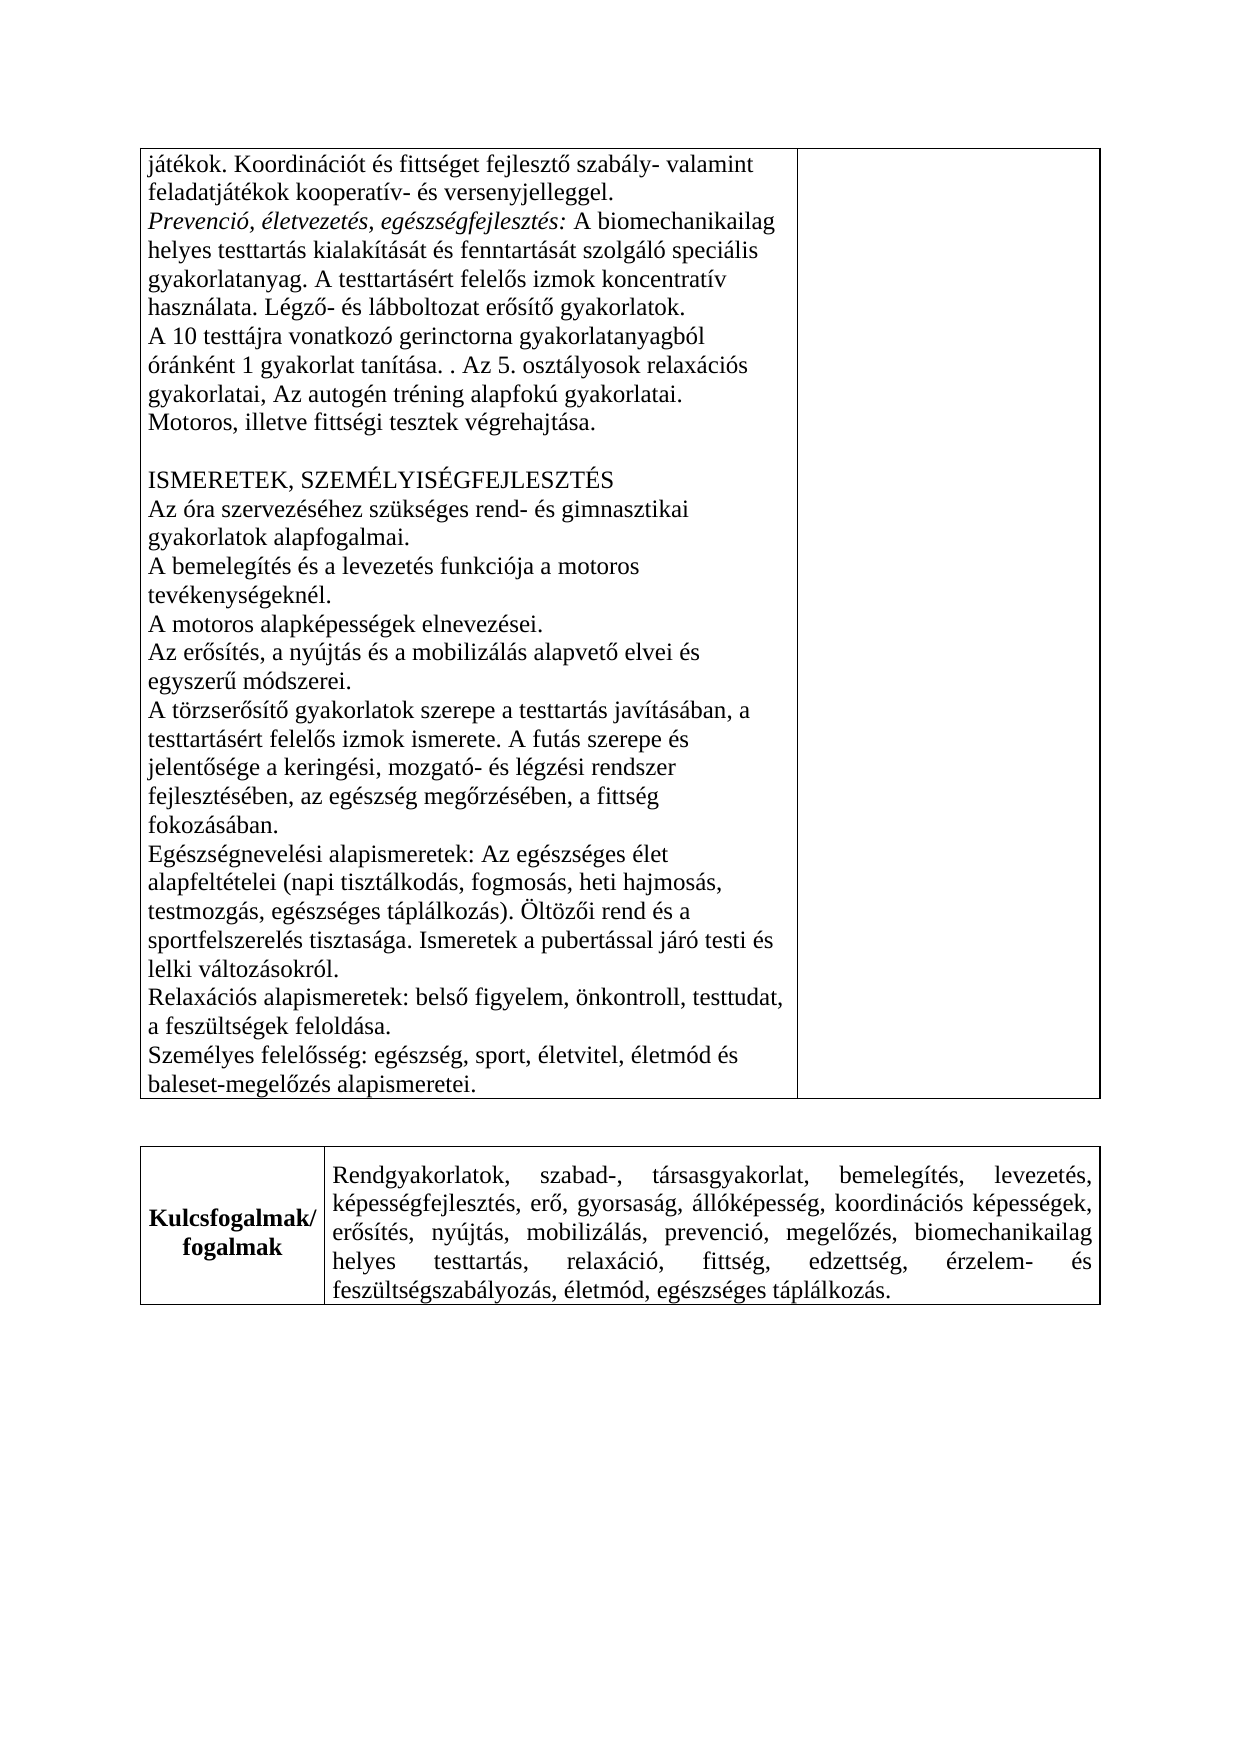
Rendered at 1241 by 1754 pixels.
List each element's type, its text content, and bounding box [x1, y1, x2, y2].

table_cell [141, 149, 797, 1097]
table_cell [798, 149, 1099, 1097]
table_header Kulcsfogalmak/ fogalmak [141, 1147, 324, 1303]
table_header Rendgyakorlatok, szabad-, társasgyakorlat, bemelegítés, levezetés, képességfejlesztés, erő, gyorsaság, állóképesség, koordinációs képességek, erősítés, nyújtás, mobilizálás, prevenció, megelőzés, biomechanikailag helyes testtartás, relaxáció, fittség, edzettség, érzelem- és feszültségszabályozás, életmód, egészséges táplálkozás. [325, 1147, 1099, 1303]
